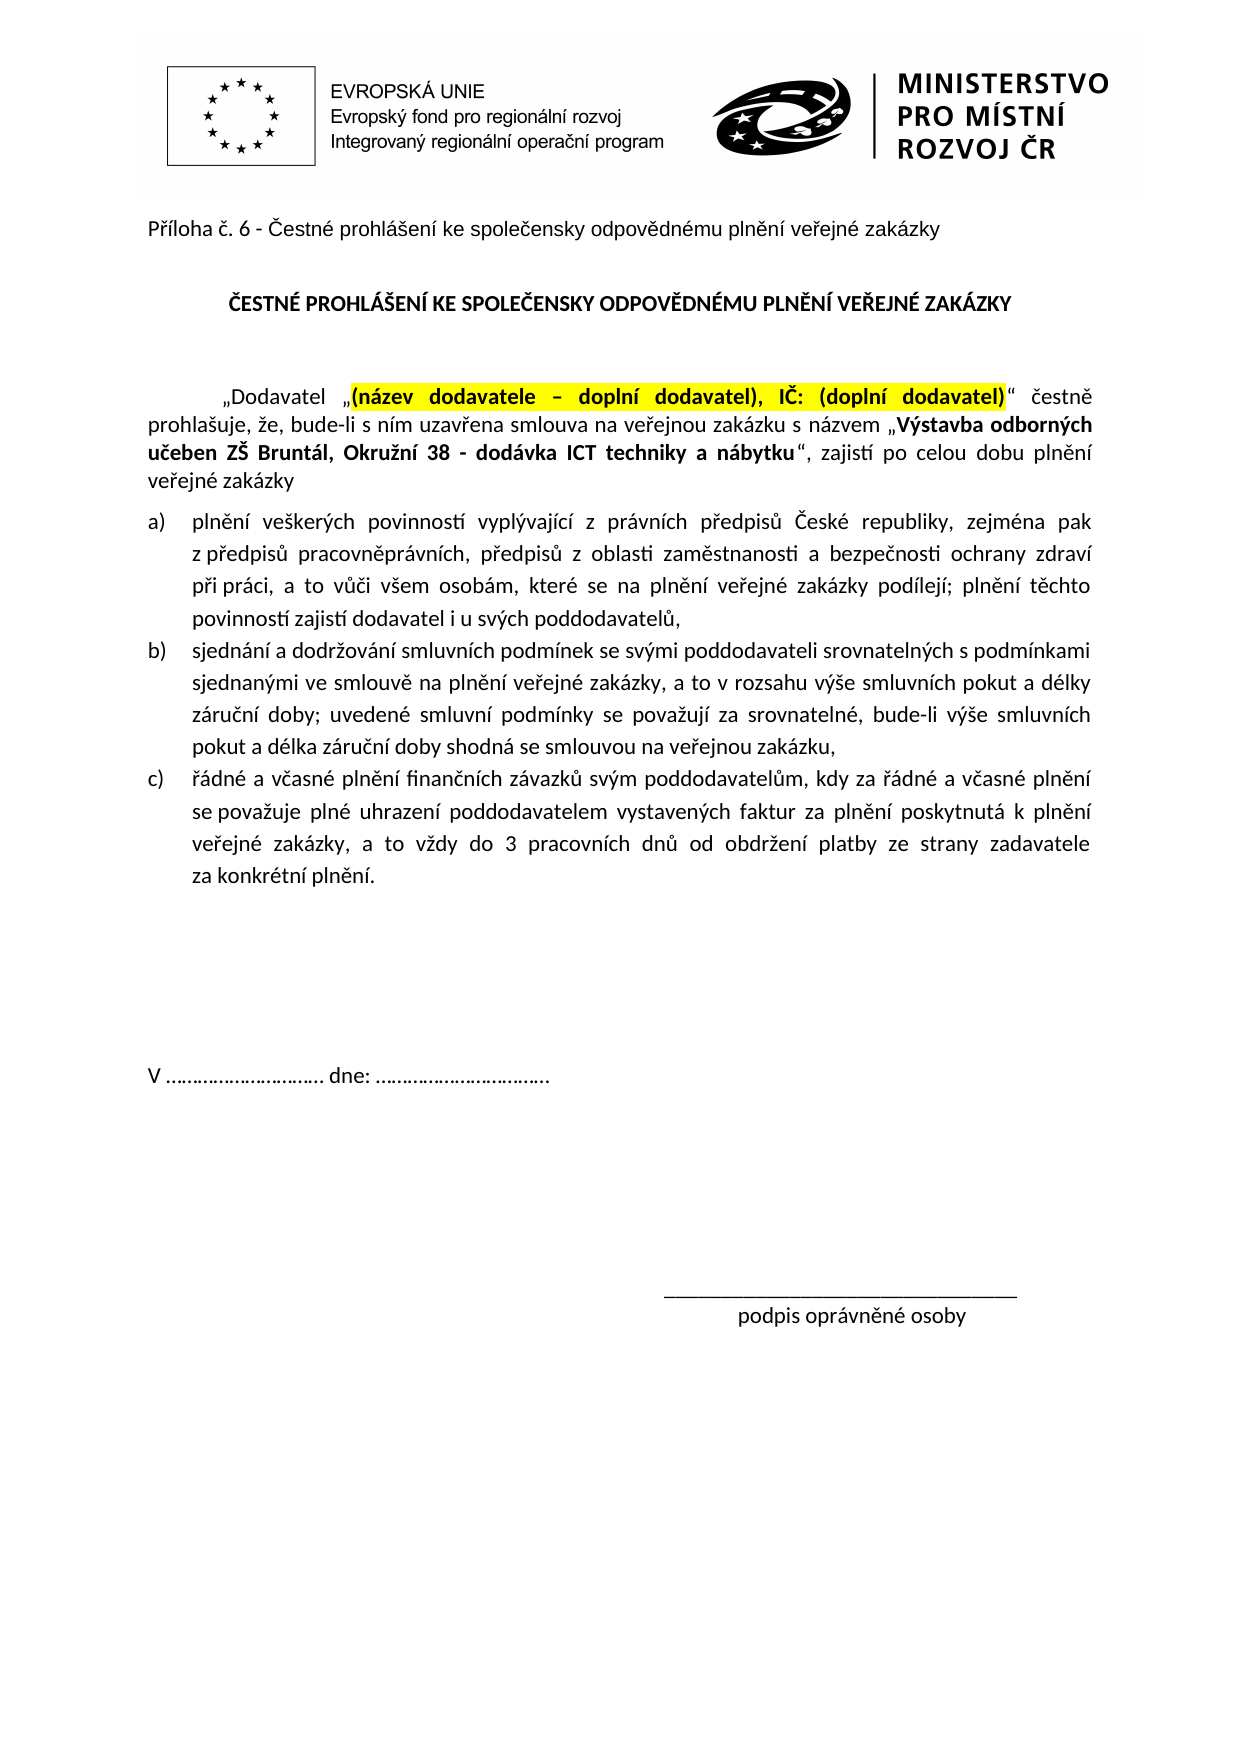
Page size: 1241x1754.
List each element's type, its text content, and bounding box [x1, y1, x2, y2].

text podpis oprávněné osoby [148, 1301, 1093, 1329]
text „Dodavatel „(název dodavatele – doplní dodavatel), IČ: (doplní dodavatel)“ čestně prohlašuje, že, bude-li s ním uzavřena smlouva na veřejnou zakázku s názvem „Výstavba odborných učeben ZŠ Bruntál, Okružní 38 - dodávka ICT techniky a nábytku“, zajistí po celou dobu plnění veřejné zakázky [148, 382, 1093, 494]
text _______________________________ [148, 1273, 1093, 1301]
text V ………………………… dne: …………………………… [148, 1061, 1093, 1089]
text ČESTNÉ PROHLÁŠENÍ KE SPOLEČENSKY ODPOVĚDNÉMU PLNĚNÍ VEŘEJNÉ ZAKÁZKY [148, 289, 1093, 317]
text sjednání a dodržování smluvních podmínek se svými poddodavateli srovnatelných s podmínkami sjednanými ve smlouvě na plnění veřejné zakázky, a to v rozsahu výše smluvních pokut a délky záruční doby; uvedené smluvní podmínky se považují za srovnatelné, bude-li výše smluvních pokut a délka záruční doby shodná se smlouvou na veřejnou zakázku, [148, 636, 1093, 760]
text řádné a včasné plnění finančních závazků svým poddodavatelům, kdy za řádné a včasné plnění se považuje plné uhrazení poddodavatelem vystavených faktur za plnění poskytnutá k plnění veřejné zakázky, a to vždy do 3 pracovních dnů od obdržení platby ze strany zadavatele za konkrétní plnění. [148, 764, 1093, 889]
picture [134, 32, 1141, 196]
text plnění veškerých povinností vyplývající z právních předpisů České republiky, zejména pak z předpisů pracovněprávních, předpisů z oblasti zaměstnanosti a bezpečnosti ochrany zdraví při práci, a to vůči všem osobám, které se na plnění veřejné zakázky podílejí; plnění těchto povinností zajistí dodavatel i u svých poddodavatelů, [148, 507, 1093, 632]
